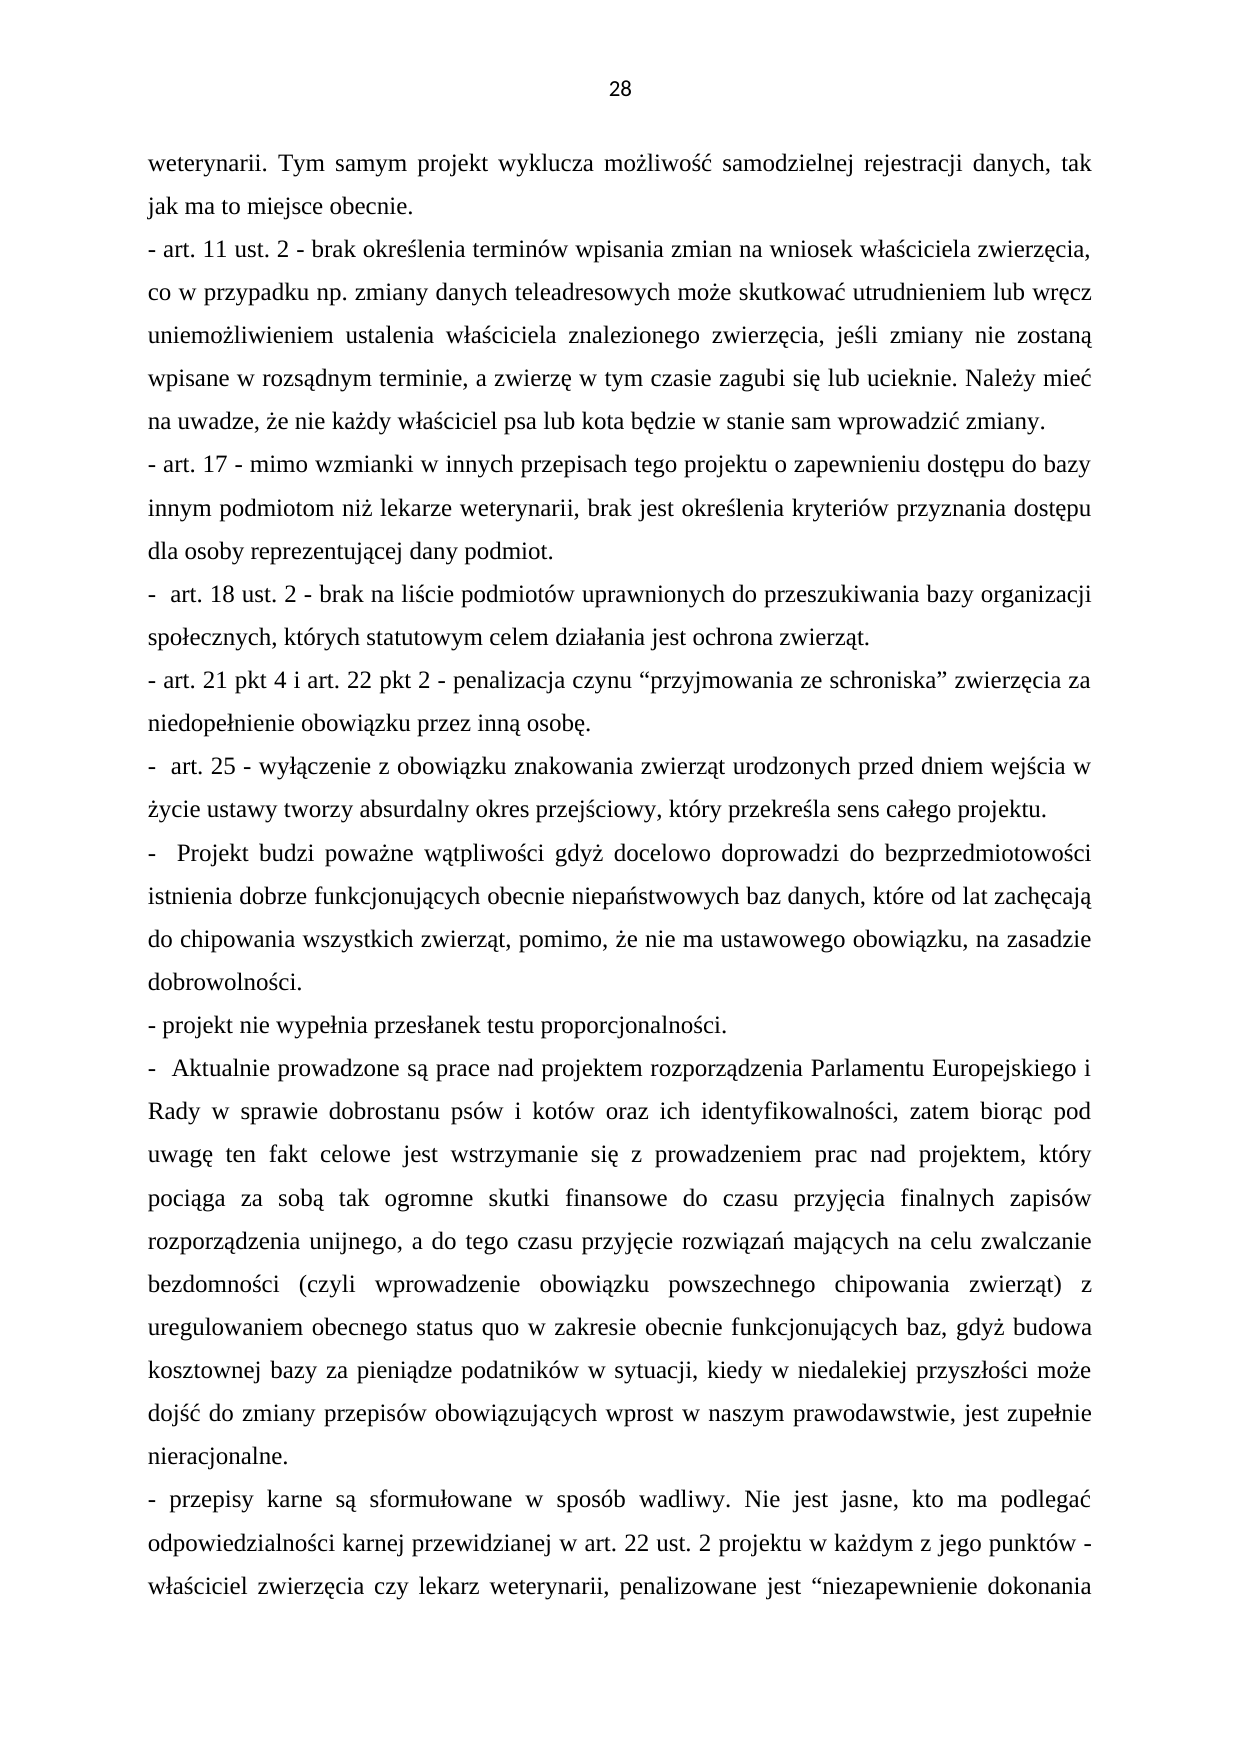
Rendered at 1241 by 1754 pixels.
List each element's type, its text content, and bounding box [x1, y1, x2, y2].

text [148, 1484, 1093, 1599]
text - art. 17 - mimo wzmianki w innych przepisach tego projektu o zapewnieniu dostępu do bazy innym podmiotom niż lekarze weterynarii, brak jest określenia kryteriów przyznania dostępu dla osoby reprezentującej dany podmiot. [148, 449, 1093, 564]
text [148, 148, 1093, 219]
text - art. 11 ust. 2 - brak określenia terminów wpisania zmian na wniosek właściciela zwierzęcia, co w przypadku np. zmiany danych teleadresowych może skutkować utrudnieniem lub wręcz uniemożliwieniem ustalenia właściciela znalezionego zwierzęcia, jeśli zmiany nie zostaną wpisane w rozsądnym terminie, a zwierzę w tym czasie zagubi się lub ucieknie. Należy mieć na uwadze, że nie każdy właściciel psa lub kota będzie w stanie sam wprowadzić zmiany. [148, 234, 1093, 435]
text - art. 18 ust. 2 - brak na liście podmiotów uprawnionych do przeszukiwania bazy organizacji społecznych, których statutowym celem działania jest ochrona zwierząt. [148, 579, 1093, 651]
text - Projekt budzi poważne wątpliwości gdyż docelowo doprowadzi do bezprzedmiotowości istnienia dobrze funkcjonujących obecnie niepaństwowych baz danych, które od lat zachęcają do chipowania wszystkich zwierząt, pomimo, że nie ma ustawowego obowiązku, na zasadzie dobrowolności. [148, 838, 1093, 996]
text - art. 21 pkt 4 i art. 22 pkt 2 - penalizacja czynu “przyjmowania ze schroniska” zwierzęcia za niedopełnienie obowiązku przez inną osobę. [148, 665, 1093, 737]
text - Aktualnie prowadzone są prace nad projektem rozporządzenia Parlamentu Europejskiego i Rady w sprawie dobrostanu psów i kotów oraz ich identyfikowalności, zatem biorąc pod uwagę ten fakt celowe jest wstrzymanie się z prowadzeniem prac nad projektem, który pociąga za sobą tak ogromne skutki finansowe do czasu przyjęcia finalnych zapisów rozporządzenia unijnego, a do tego czasu przyjęcie rozwiązań mających na celu zwalczanie bezdomności (czyli wprowadzenie obowiązku powszechnego chipowania zwierząt) z uregulowaniem obecnego status quo w zakresie obecnie funkcjonujących baz, gdyż budowa kosztownej bazy za pieniądze podatników w sytuacji, kiedy w niedalekiej przyszłości może dojść do zmiany przepisów obowiązujących wprost w naszym prawodawstwie, jest zupełnie nieracjonalne. [148, 1053, 1093, 1470]
text - art. 25 - wyłączenie z obowiązku znakowania zwierząt urodzonych przed dniem wejścia w życie ustawy tworzy absurdalny okres przejściowy, który przekreśla sens całego projektu. [148, 751, 1093, 823]
text - projekt nie wypełnia przesłanek testu proporcjonalności. [148, 1010, 1093, 1039]
